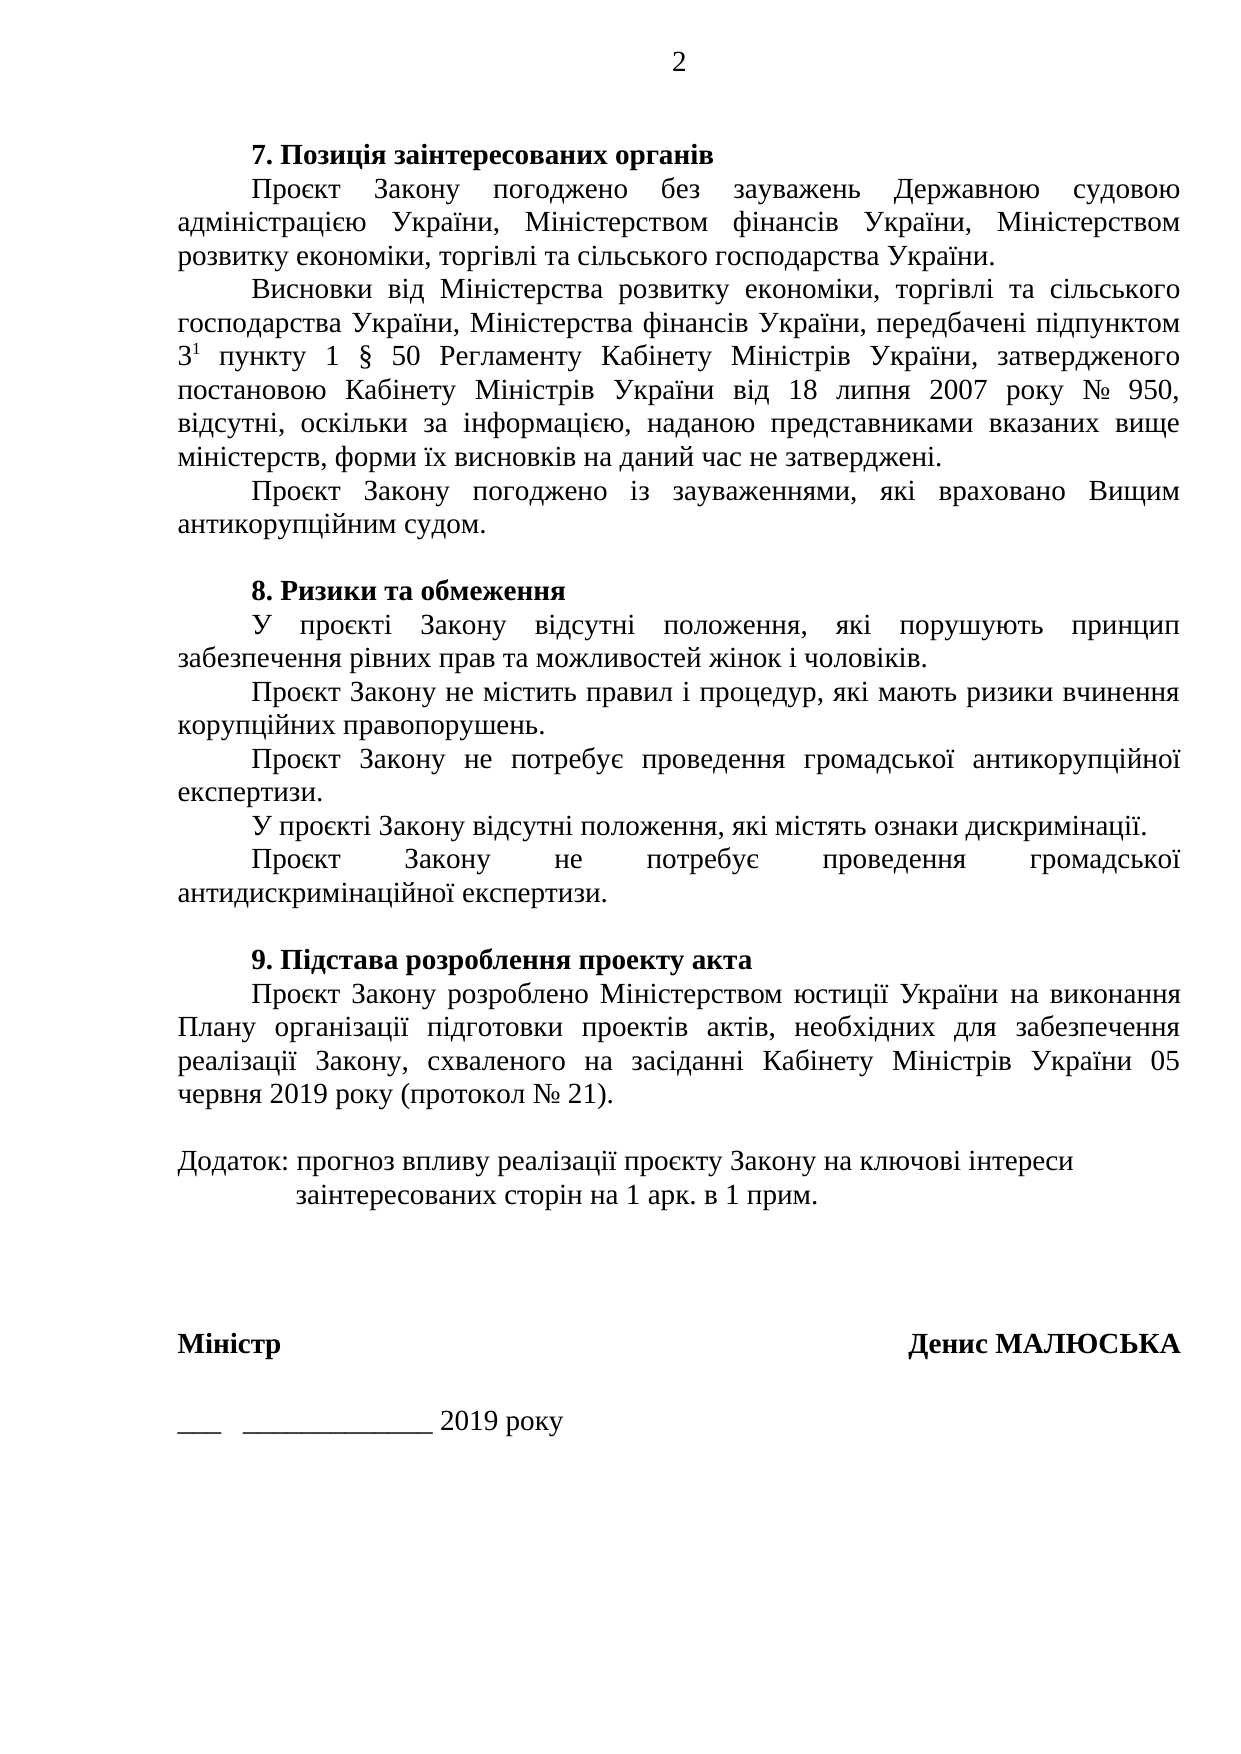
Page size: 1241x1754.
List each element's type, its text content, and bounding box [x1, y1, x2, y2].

text Проєкт Закону погоджено без зауважень Державною судовою адміністрацією України, Міністерством фінансів України, Міністерством розвитку економіки, торгівлі та сільського господарства України. [177, 171, 1181, 271]
text 7. Позиція заінтересованих органів [177, 137, 1181, 171]
text Додаток: прогноз впливу реалізації проєкту Закону на ключові інтереси [177, 1143, 1181, 1177]
text Проєкт Закону не потребує проведення громадської антикорупційної експертизи. [177, 741, 1181, 808]
text 8. Ризики та обмеження [177, 573, 1181, 607]
text заінтересованих сторін на 1 арк. в 1 прим. [177, 1177, 1181, 1211]
text Висновки від Міністерства розвитку економіки, торгівлі та сільського господарства України, Міністерства фінансів України, передбачені підпунктом 31 пункту 1 § 50 Регламенту Кабінету Міністрів України, затвердженого постановою Кабінету Міністрів України від 18 липня 2007 року № 950, відсутні, оскільки за інформацією, наданою представниками вказаних вище міністерств, форми їх висновків на даний час не затверджені. [177, 271, 1181, 473]
text Проєкт Закону розроблено Міністерством юстиції України на виконання Плану організації підготовки проектів актів, необхідних для забезпечення реалізації Закону, схваленого на засіданні Кабінету Міністрів України 05 червня 2019 року (протокол № 21). [177, 976, 1181, 1110]
text ___ _____________ 2019 року [177, 1403, 1181, 1437]
text 9. Підстава розроблення проекту акта [177, 942, 1181, 976]
text Проєкт Закону не потребує проведення громадської антидискримінаційної експертизи. [177, 842, 1181, 909]
text Проєкт Закону не містить правил і процедур, які мають ризики вчинення корупційних правопорушень. [177, 674, 1181, 741]
text У проєкті Закону відсутні положення, які містять ознаки дискримінації. [177, 808, 1181, 842]
text Проєкт Закону погоджено із зауваженнями, які враховано Вищим антикорупційним судом. [177, 473, 1181, 540]
text Міністр Денис МАЛЮСЬКА [177, 1326, 1181, 1360]
text У проєкті Закону відсутні положення, які порушують принцип забезпечення рівних прав та можливостей жінок і чоловіків. [177, 607, 1181, 674]
